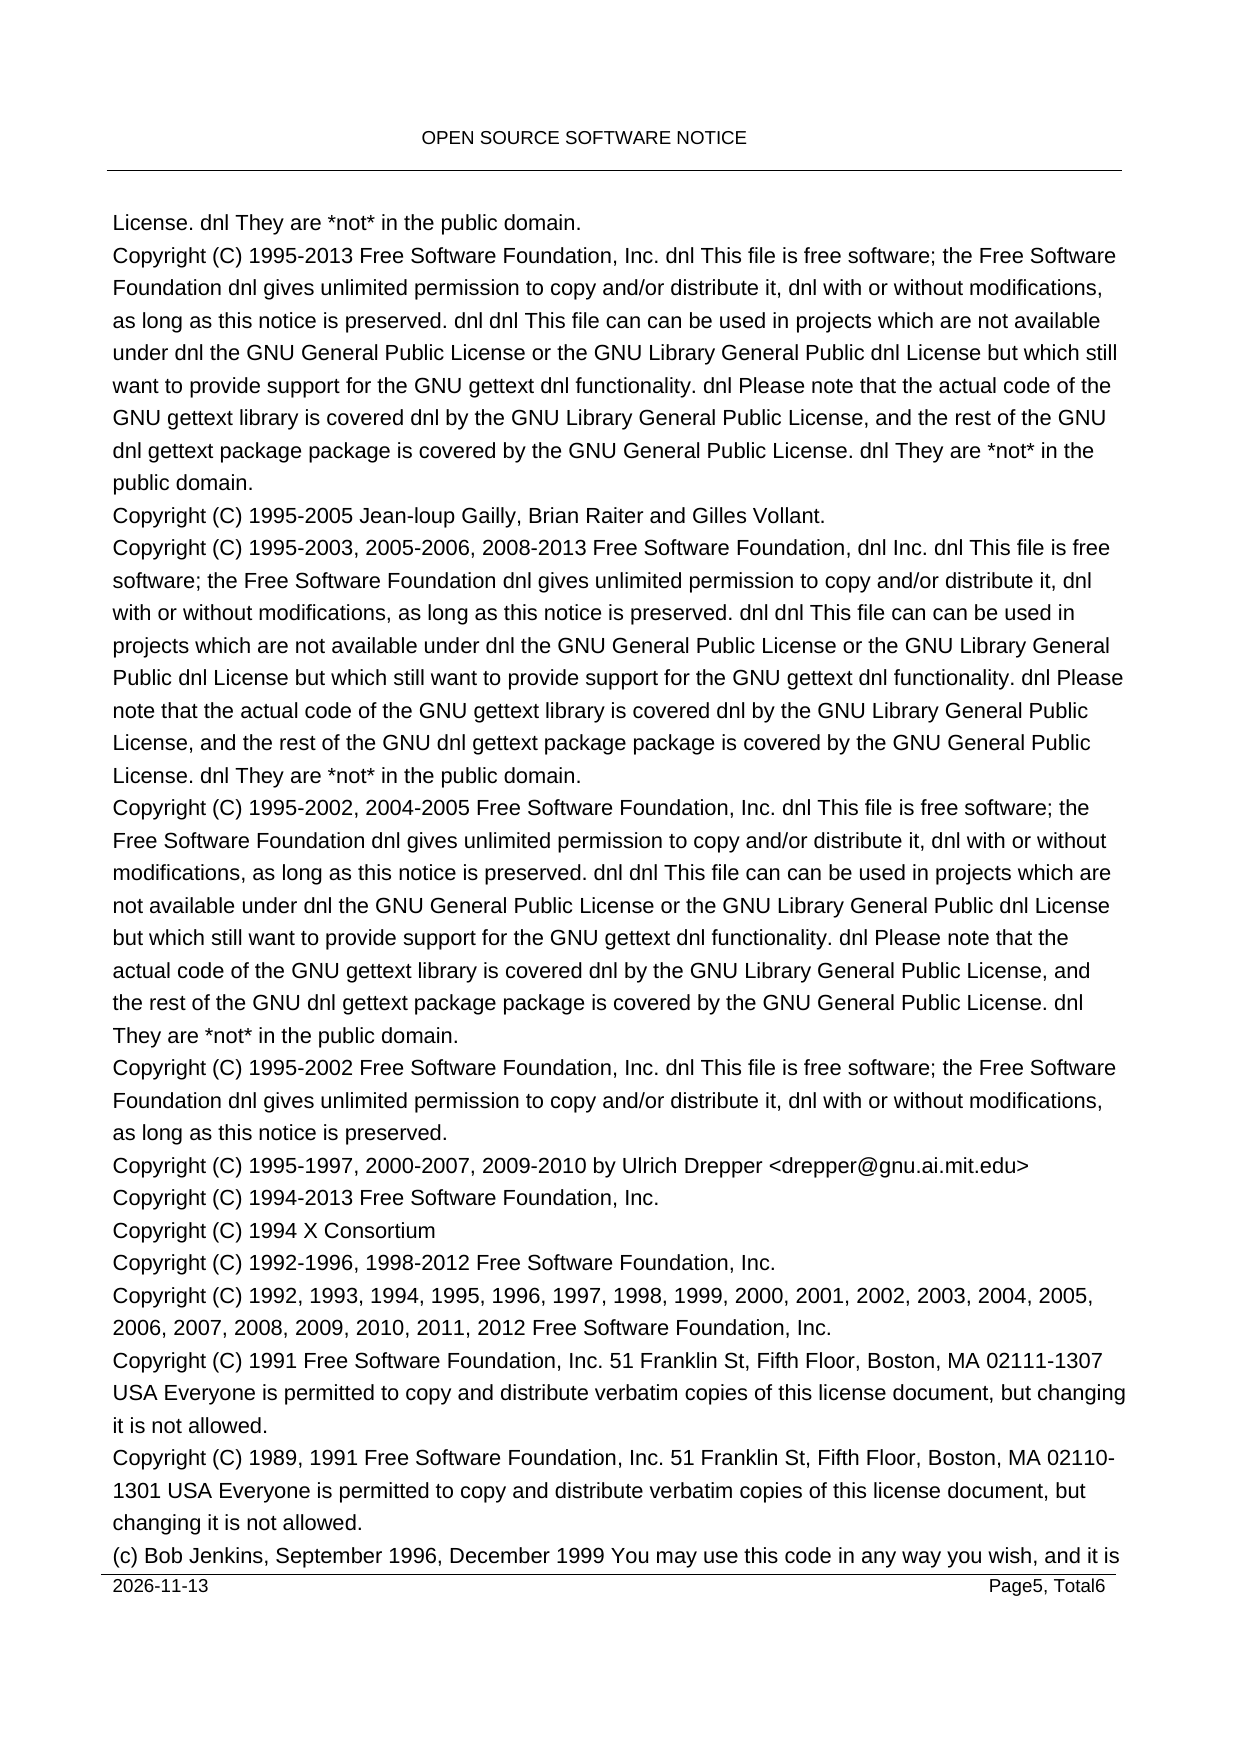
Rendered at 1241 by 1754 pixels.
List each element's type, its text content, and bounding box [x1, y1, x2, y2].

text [112, 1539, 1128, 1571]
text Copyright (C) 1991 Free Software Foundation, Inc. 51 Franklin St, Fifth Floor, Boston, MA 02111-1307 USA Everyone is permitted to copy and distribute verbatim copies of this license document, but changing it is not allowed. [112, 1344, 1128, 1441]
text Copyright (C) 1995-2002 Free Software Foundation, Inc. dnl This file is free software; the Free Software Foundation dnl gives unlimited permission to copy and/or distribute it, dnl with or without modifications, as long as this notice is preserved. [112, 1051, 1128, 1149]
text Copyright (C) 1995-2005 Jean-loup Gailly, Brian Raiter and Gilles Vollant. [112, 499, 1128, 531]
text Copyright (C) 1992, 1993, 1994, 1995, 1996, 1997, 1998, 1999, 2000, 2001, 2002, 2003, 2004, 2005, 2006, 2007, 2008, 2009, 2010, 2011, 2012 Free Software Foundation, Inc. [112, 1279, 1128, 1344]
text Copyright (C) 1989, 1991 Free Software Foundation, Inc. 51 Franklin St, Fifth Floor, Boston, MA 02110-1301 USA Everyone is permitted to copy and distribute verbatim copies of this license document, but changing it is not allowed. [112, 1441, 1128, 1539]
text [112, 206, 1128, 239]
text Copyright (C) 1995-1997, 2000-2007, 2009-2010 by Ulrich Drepper <drepper@gnu.ai.mit.edu> [112, 1149, 1128, 1181]
text Copyright (C) 1994-2013 Free Software Foundation, Inc. [112, 1181, 1128, 1214]
text Copyright (C) 1992-1996, 1998-2012 Free Software Foundation, Inc. [112, 1246, 1128, 1279]
text Copyright (C) 1995-2003, 2005-2006, 2008-2013 Free Software Foundation, dnl Inc. dnl This file is free software; the Free Software Foundation dnl gives unlimited permission to copy and/or distribute it, dnl with or without modifications, as long as this notice is preserved. dnl dnl This file can can be used in projects which are not available under dnl the GNU General Public License or the GNU Library General Public dnl License but which still want to provide support for the GNU gettext dnl functionality. dnl Please note that the actual code of the GNU gettext library is covered dnl by the GNU Library General Public License, and the rest of the GNU dnl gettext package package is covered by the GNU General Public License. dnl They are *not* in the public domain. [112, 531, 1128, 791]
text Copyright (C) 1995-2002, 2004-2005 Free Software Foundation, Inc. dnl This file is free software; the Free Software Foundation dnl gives unlimited permission to copy and/or distribute it, dnl with or without modifications, as long as this notice is preserved. dnl dnl This file can can be used in projects which are not available under dnl the GNU General Public License or the GNU Library General Public dnl License but which still want to provide support for the GNU gettext dnl functionality. dnl Please note that the actual code of the GNU gettext library is covered dnl by the GNU Library General Public License, and the rest of the GNU dnl gettext package package is covered by the GNU General Public License. dnl They are *not* in the public domain. [112, 791, 1128, 1051]
text Copyright (C) 1994 X Consortium [112, 1214, 1128, 1246]
text Copyright (C) 1995-2013 Free Software Foundation, Inc. dnl This file is free software; the Free Software Foundation dnl gives unlimited permission to copy and/or distribute it, dnl with or without modifications, as long as this notice is preserved. dnl dnl This file can can be used in projects which are not available under dnl the GNU General Public License or the GNU Library General Public dnl License but which still want to provide support for the GNU gettext dnl functionality. dnl Please note that the actual code of the GNU gettext library is covered dnl by the GNU Library General Public License, and the rest of the GNU dnl gettext package package is covered by the GNU General Public License. dnl They are *not* in the public domain. [112, 239, 1128, 499]
